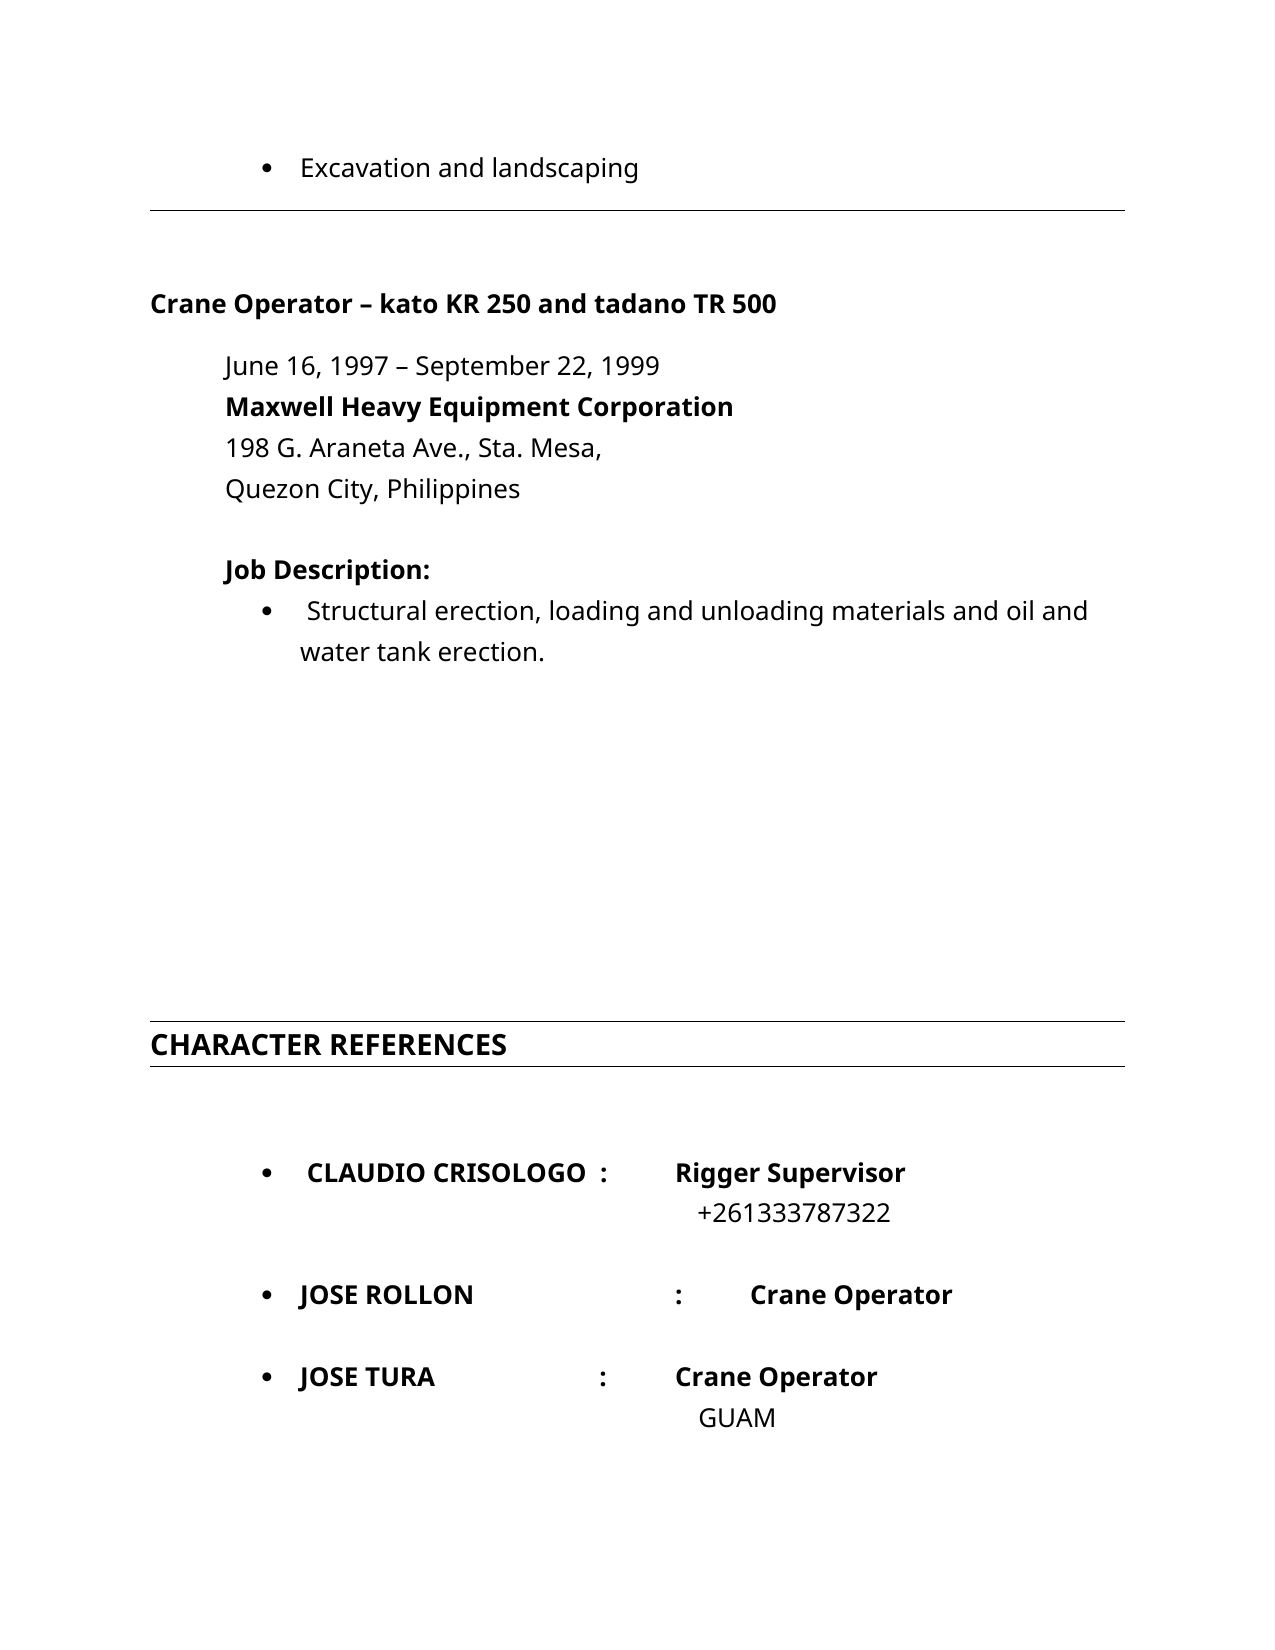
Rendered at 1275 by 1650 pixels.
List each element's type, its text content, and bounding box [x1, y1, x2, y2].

text 198 G. Araneta Ave., Sta. Mesa, [225, 429, 1125, 465]
list GUAM [225, 1399, 1125, 1435]
list Excavation and landscaping [262, 150, 1125, 186]
text Crane Operator – kato KR 250 and tadano TR 500 [150, 286, 1125, 322]
text Quezon City, Philippines [225, 470, 1125, 506]
list CLAUDIO CRISOLOGO : Rigger Supervisor [262, 1154, 1125, 1190]
list JOSE TURA : Crane Operator [262, 1358, 1125, 1394]
text Maxwell Heavy Equipment Corporation [225, 389, 1125, 424]
text June 16, 1997 – September 22, 1999 [225, 348, 1125, 383]
text +261333787322 [150, 1195, 1125, 1231]
text Job Description: [225, 552, 1125, 587]
list JOSE ROLLON : Crane Operator [262, 1277, 1125, 1312]
text CHARACTER REFERENCES [150, 1022, 1125, 1066]
list Structural erection, loading and unloading materials and oil and water tank erection. [262, 593, 1125, 669]
